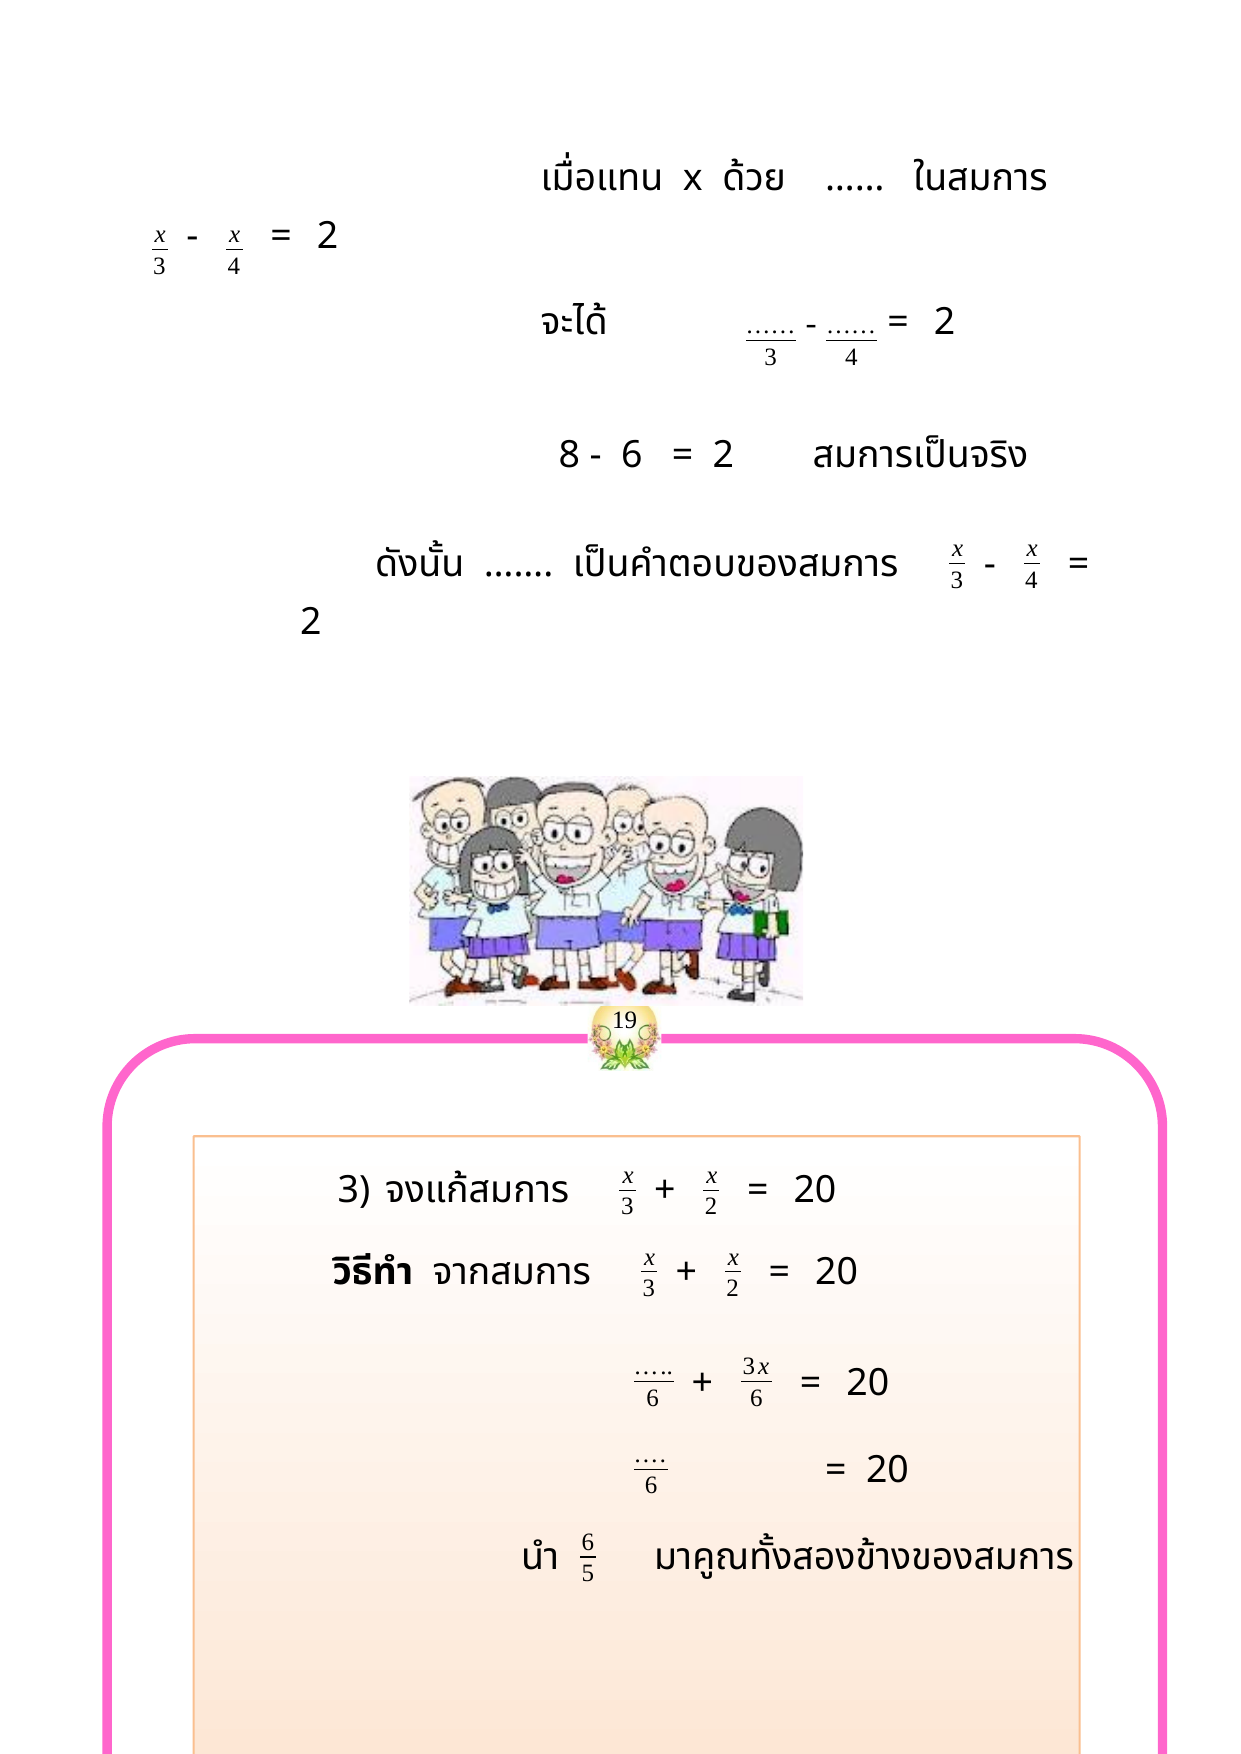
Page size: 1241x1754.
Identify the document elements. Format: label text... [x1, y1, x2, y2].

text ดังนั้น ……. เป็นคำตอบของสมการ - = 2 [300, 535, 1090, 679]
text + = 20 [150, 1353, 1090, 1412]
text จะได้ - = 2 [150, 294, 1090, 389]
text วิธีทำ จากสมการ + = 20 [150, 1243, 1090, 1302]
text = 20 [150, 1441, 1090, 1499]
text 8 - 6 = 2 สมการเป็นจริง [150, 427, 1090, 535]
list จงแก้สมการ + = 20 [337, 1161, 1090, 1220]
picture [409, 776, 804, 1071]
text เมื่อแทน x ด้วย …… ในสมการ - = 2 [150, 150, 1090, 294]
text นำ มาคูณทั้งสองข้างของสมการ [150, 1528, 1090, 1587]
